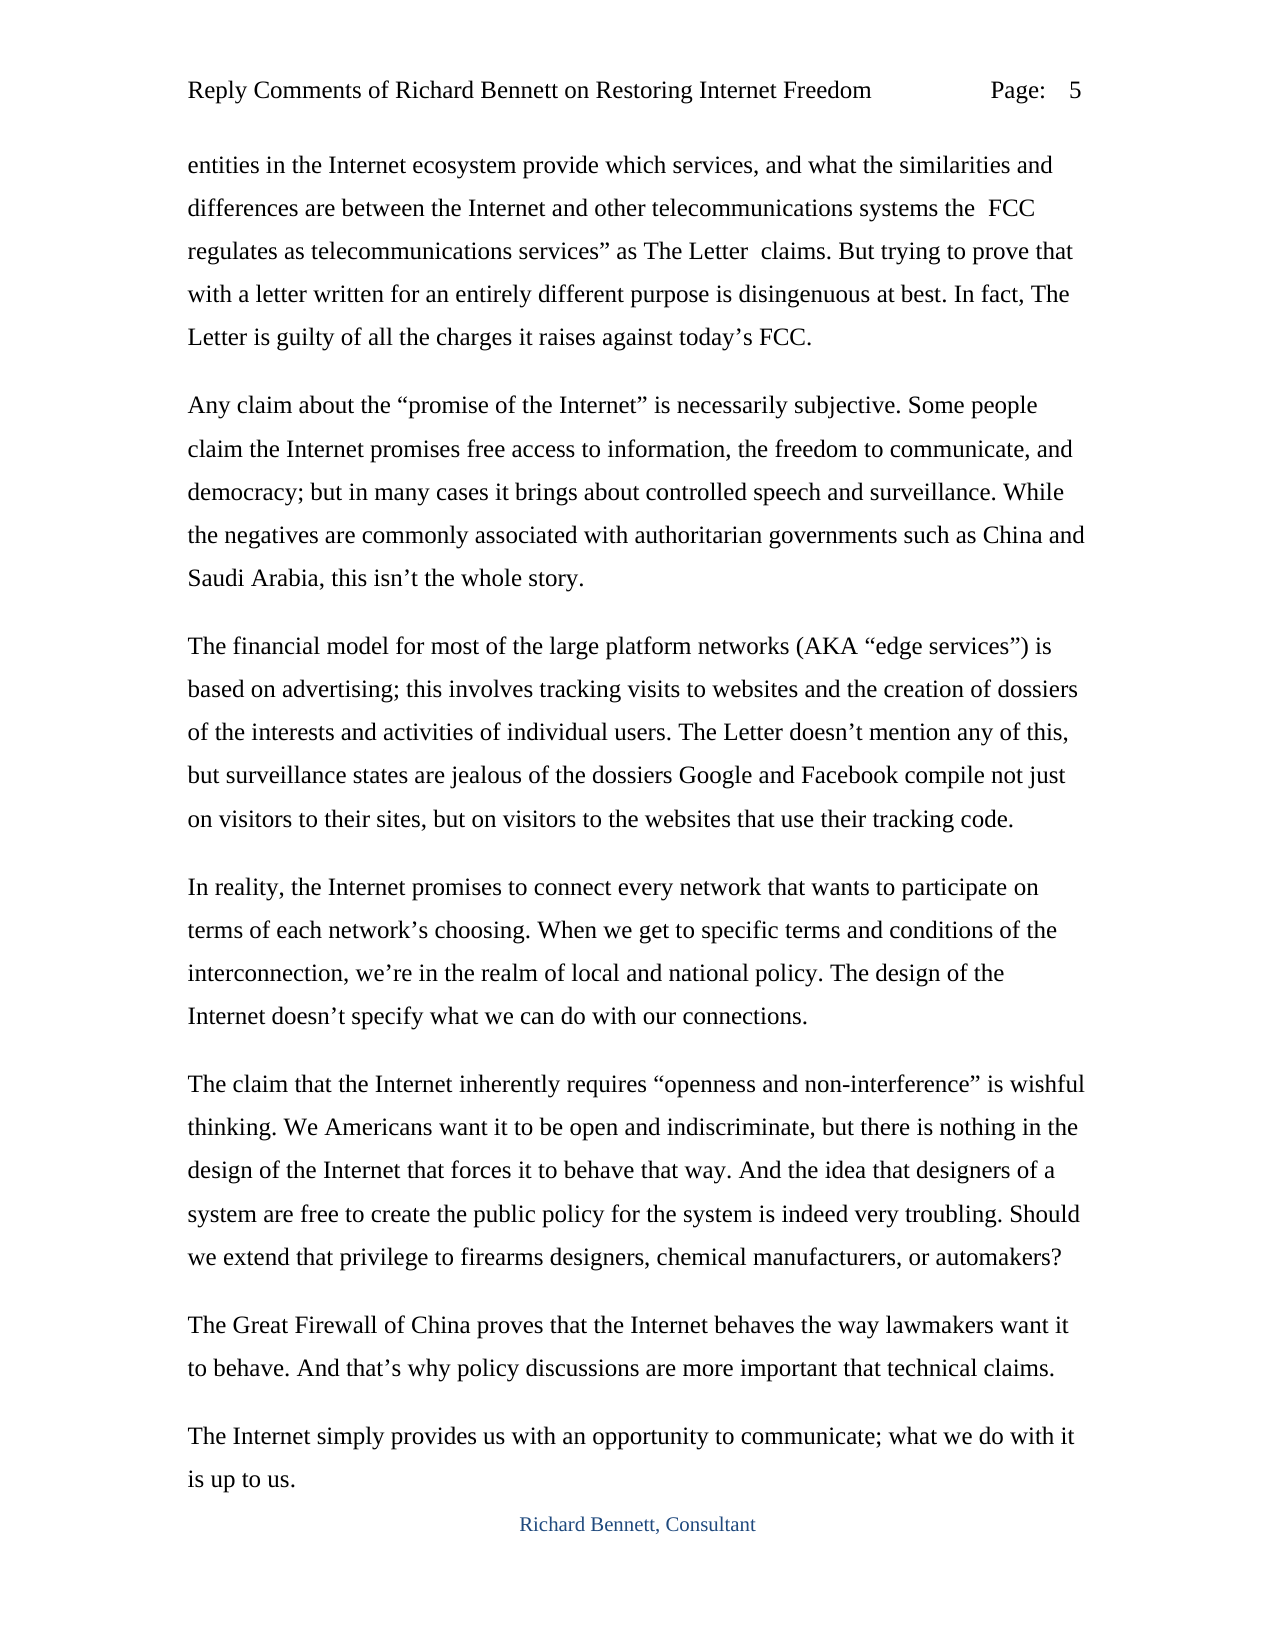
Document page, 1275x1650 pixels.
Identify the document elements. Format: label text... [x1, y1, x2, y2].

text Any claim about the “promise of the Internet” is necessarily subjective. Some people claim the Internet promises free access to information, the freedom to communicate, and democracy; but in many cases it brings about controlled speech and surveillance. While the negatives are commonly associated with authoritarian governments such as China and Saudi Arabia, this isn’t the whole story. [187, 391, 1087, 592]
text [187, 150, 1087, 351]
text The Internet simply provides us with an opportunity to communicate; what we do with it is up to us. [187, 1421, 1087, 1493]
text The claim that the Internet inherently requires “openness and non-interference” is wishful thinking. We Americans want it to be open and indiscriminate, but there is nothing in the design of the Internet that forces it to behave that way. And the idea that designers of a system are free to create the public policy for the system is indeed very troubling. Should we extend that privilege to firearms designers, chemical manufacturers, or automakers? [187, 1069, 1087, 1271]
text In reality, the Internet promises to connect every network that wants to participate on terms of each network’s choosing. When we get to specific terms and conditions of the interconnection, we’re in the realm of local and national policy. The design of the Internet doesn’t specify what we can do with our connections. [187, 872, 1087, 1030]
text The Great Firewall of China proves that the Internet behaves the way lawmakers want it to behave. And that’s why policy discussions are more important that technical claims. [187, 1310, 1087, 1382]
text The financial model for most of the large platform networks (AKA “edge services”) is based on advertising; this involves tracking visits to websites and the creation of dossiers of the interests and activities of individual users. The Letter doesn’t mention any of this, but surveillance states are jealous of the dossiers Google and Facebook compile not just on visitors to their sites, but on visitors to the websites that use their tracking code. [187, 631, 1087, 832]
